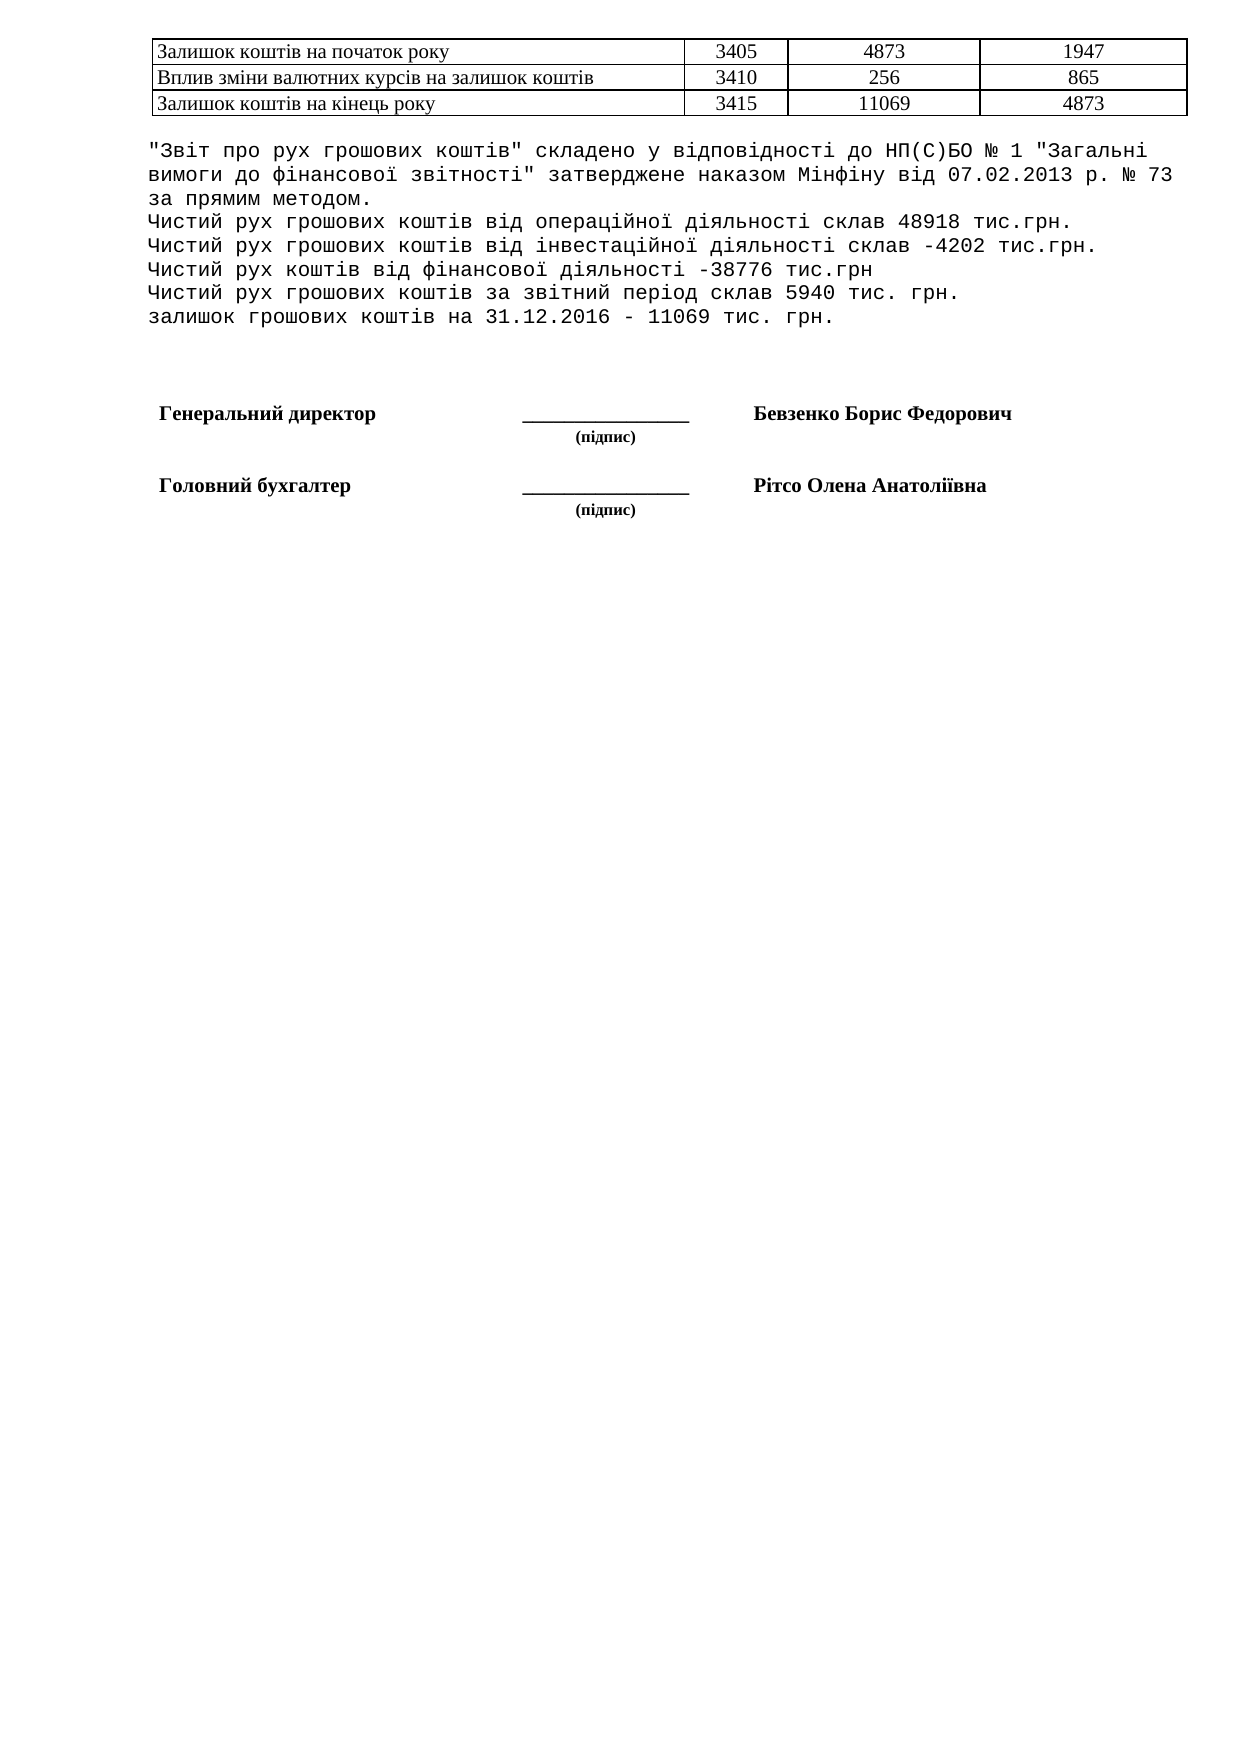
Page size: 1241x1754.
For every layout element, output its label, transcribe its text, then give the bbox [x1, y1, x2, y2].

text "Звiт про рух грошових коштiв" складено у вiдповiдностi до НП(С)БО № 1 "Загальнi вимоги до фiнансової звiтностi" затверджене наказом Мiнфiну вiд 07.02.2013 р. № 73 за прямим методом. [148, 140, 1181, 211]
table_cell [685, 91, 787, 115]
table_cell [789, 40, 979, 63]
text Чистий рух грошових коштiв за звiтний перiод склав 5940 тис. грн. [148, 282, 1181, 306]
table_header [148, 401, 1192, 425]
text залишок грошових коштiв на 31.12.2016 - 11069 тис. грн. [148, 306, 1181, 329]
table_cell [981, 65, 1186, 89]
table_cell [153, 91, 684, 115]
text Чистий рух коштiв вiд фiнансової дiяльностi -38776 тис.грн [148, 258, 1181, 282]
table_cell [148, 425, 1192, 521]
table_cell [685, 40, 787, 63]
text Чистий рух грошових коштiв вiд iнвестацiйної дiяльностi склав -4202 тис.грн. [148, 235, 1181, 258]
text Чистий рух грошових коштiв вiд операцiйної дiяльностi склав 48918 тис.грн. [148, 211, 1181, 235]
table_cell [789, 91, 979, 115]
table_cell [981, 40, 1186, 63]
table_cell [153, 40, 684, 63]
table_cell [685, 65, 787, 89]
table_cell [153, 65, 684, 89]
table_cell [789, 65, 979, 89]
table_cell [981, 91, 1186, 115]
